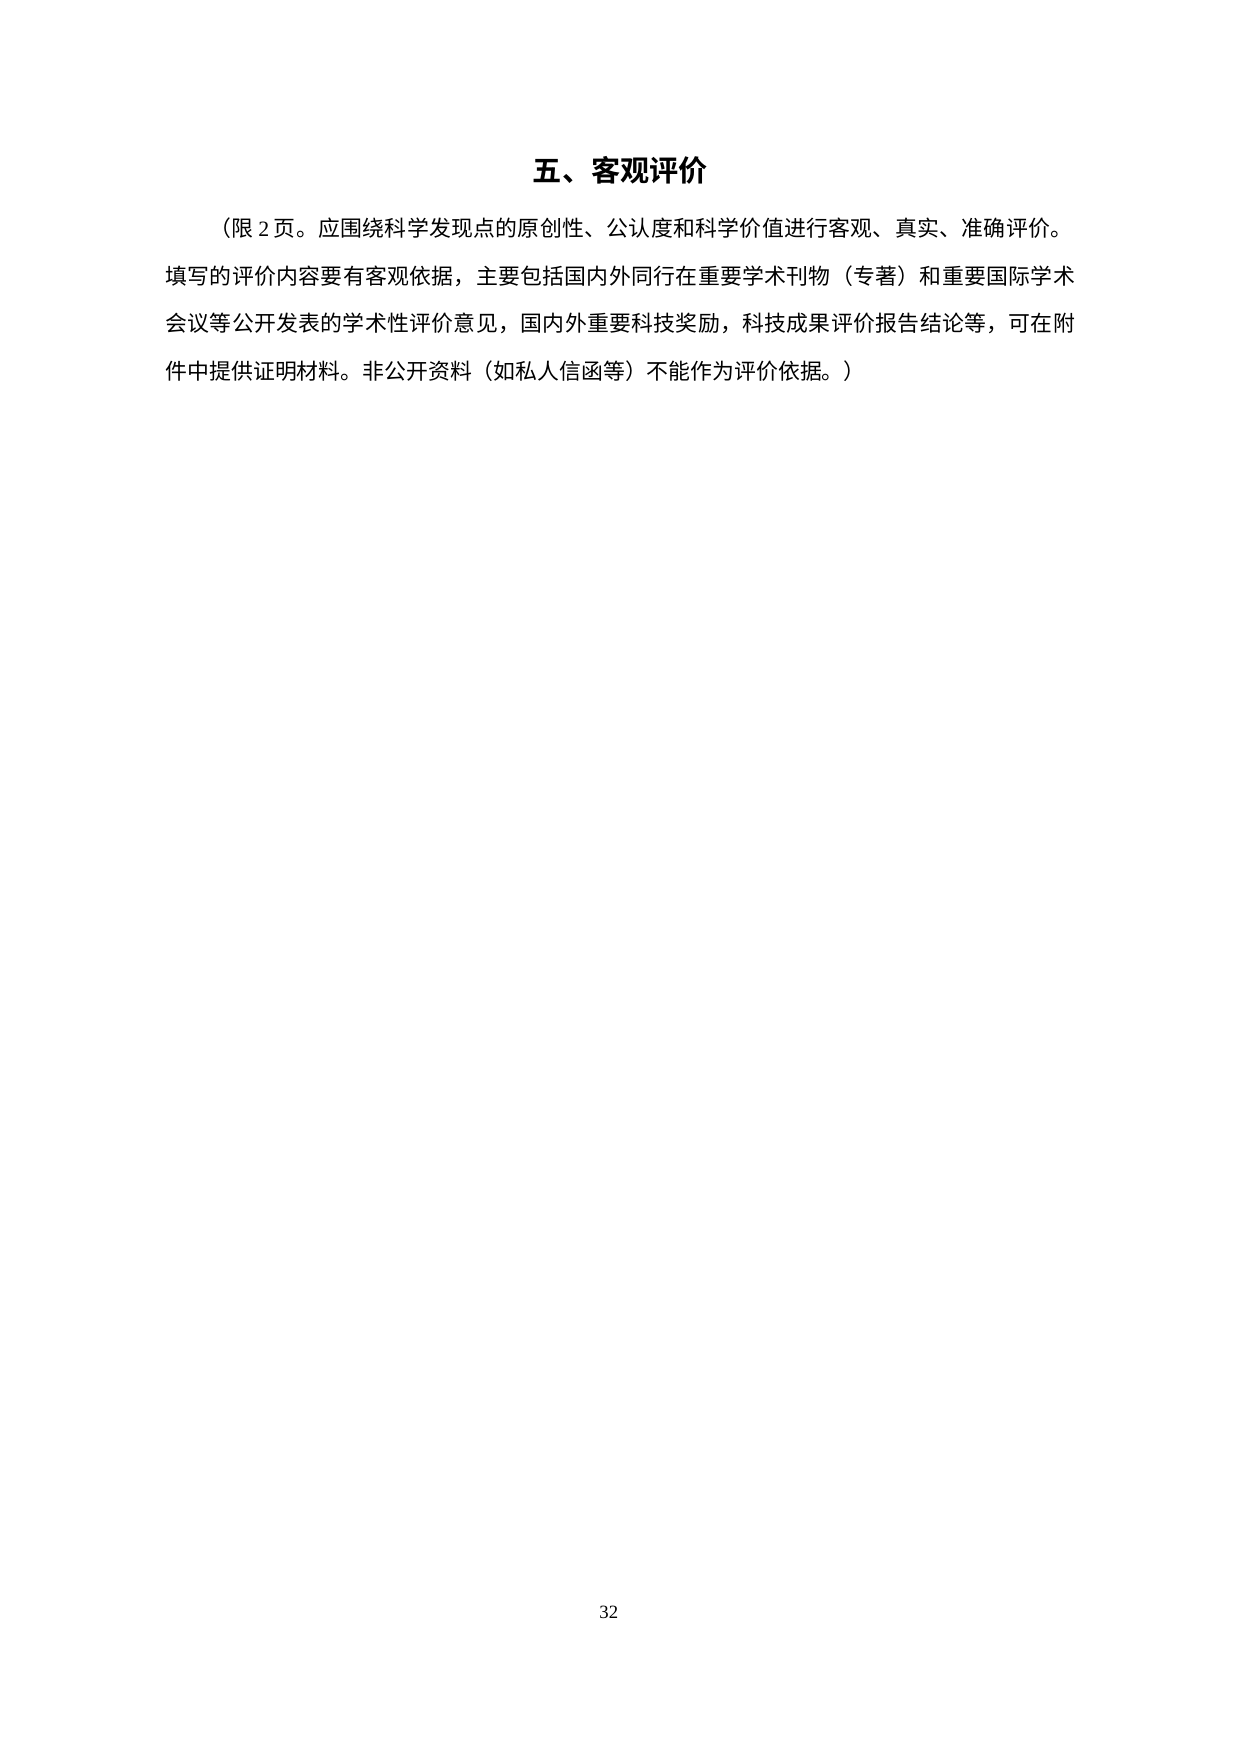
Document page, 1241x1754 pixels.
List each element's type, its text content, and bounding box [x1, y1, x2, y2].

text 五、客观评价 [165, 148, 1075, 190]
text （限2页。应围绕科学发现点的原创性、公认度和科学价值进行客观、真实、准确评价。填写的评价内容要有客观依据，主要包括国内外同行在重要学术刊物（专著）和重要国际学术会议等公开发表的学术性评价意见，国内外重要科技奖励，科技成果评价报告结论等，可在附件中提供证明材料。非公开资料（如私人信函等）不能作为评价依据。） [165, 211, 1075, 385]
